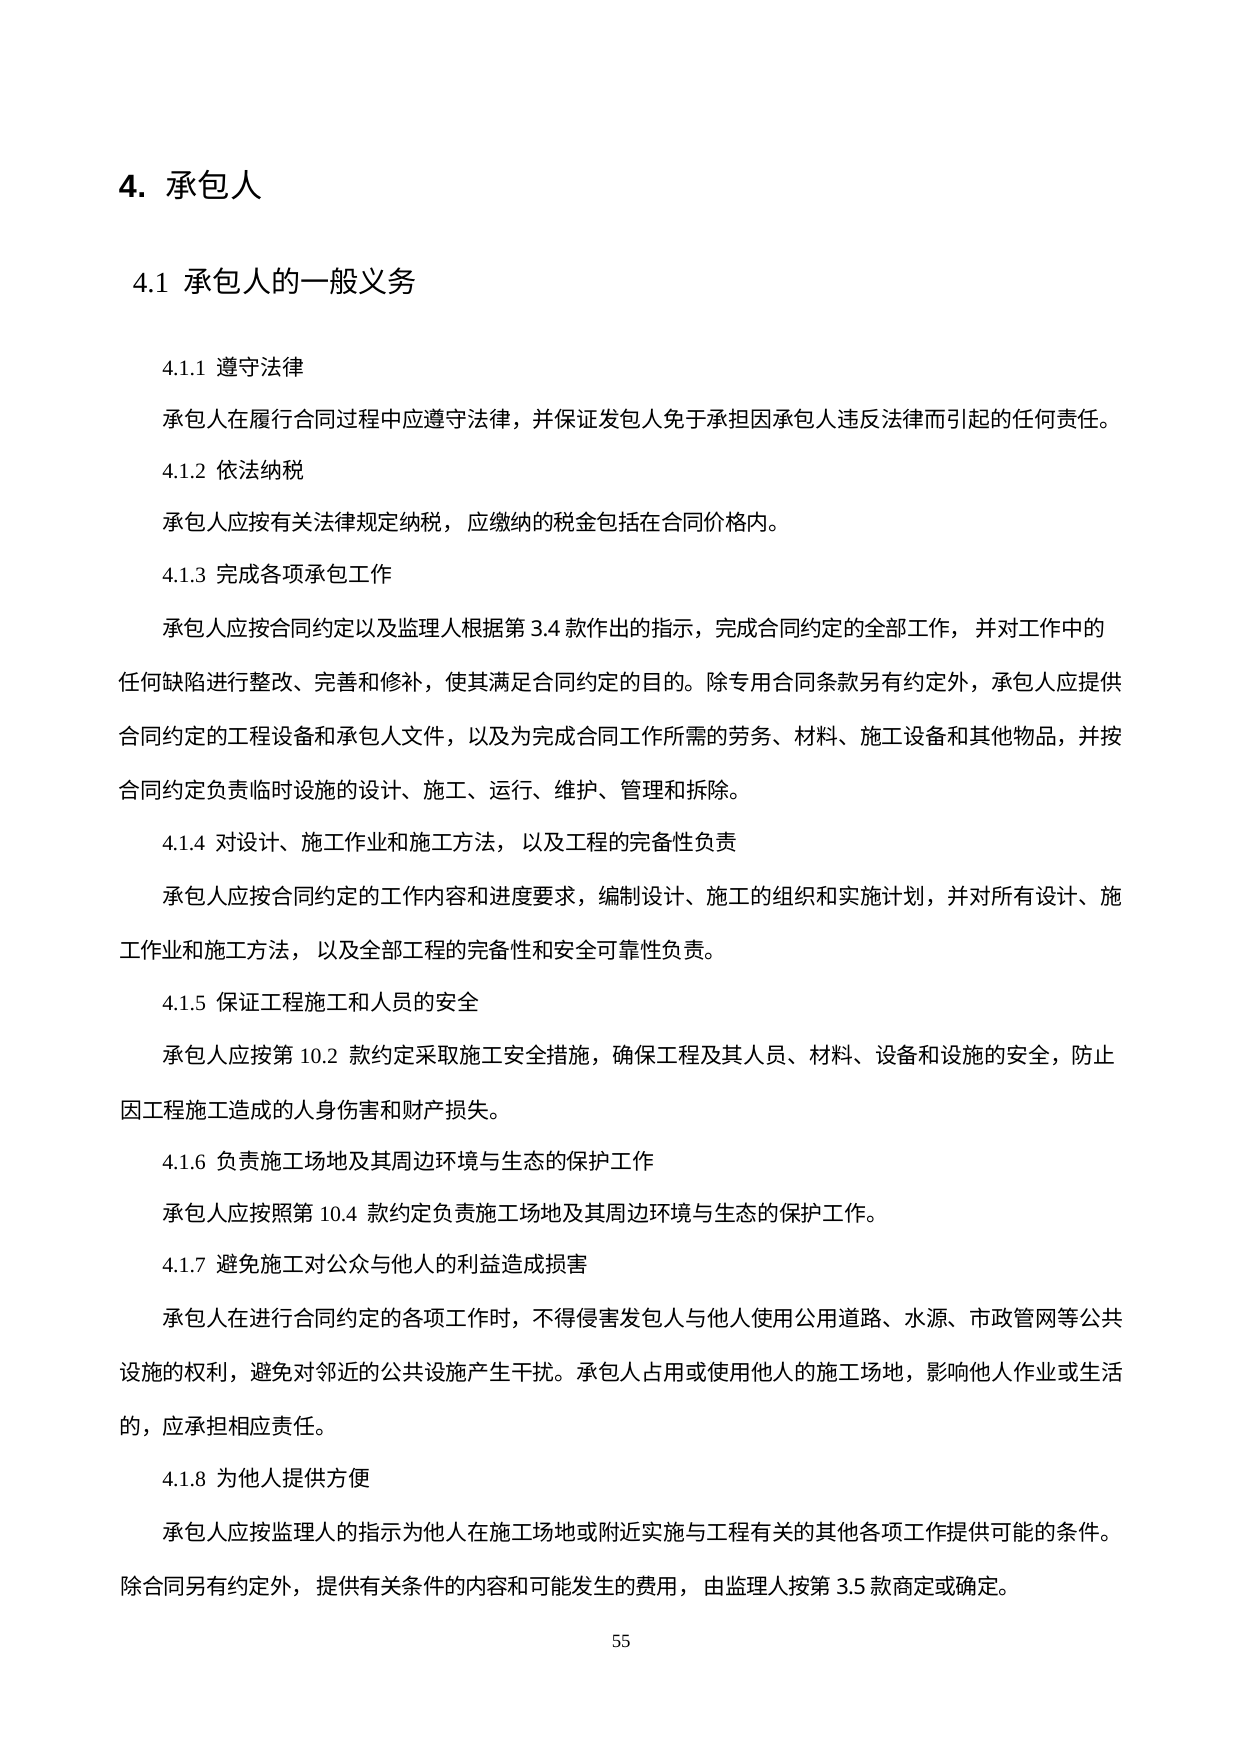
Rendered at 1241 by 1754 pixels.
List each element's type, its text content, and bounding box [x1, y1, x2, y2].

text 承包人应按合同约定的工作内容和进度要求，编制设计、施工的组织和实施计划，并对所有设计、施 工作业和施工方法， 以及全部工程的完备性和安全可靠性负责。 [119, 879, 1122, 964]
text 承包人在进行合同约定的各项工作时，不得侵害发包人与他人使用公用道路、水源、市政管网等公共 设施的权利，避免对邻近的公共设施产生干扰。承包人占用或使用他人的施工场地，影响他人作业或生活 的，应承担相应责任。 [119, 1301, 1123, 1441]
text 承包人应按合同约定以及监理人根据第 3.4 款作出的指示，完成合同约定的全部工作， 并对工作中的 任何缺陷进行整改、完善和修补，使其满足合同约定的目的。除专用合同条款另有约定外，承包人应提供 合同约定的工程设备和承包人文件，以及为完成合同工作所需的劳务、材料、施工设备和其他物品，并按 合同约定负责临时设施的设计、施工、运行、维护、管理和拆除。 [119, 611, 1123, 805]
text 4.1.5 保证工程施工和人员的安全 [162, 987, 1123, 1016]
text 4.1.8 为他人提供方便 [162, 1463, 1123, 1492]
text 4.1.7 避免施工对公众与他人的利益造成损害 [162, 1250, 1123, 1279]
text 4.1.6 负责施工场地及其周边环境与生态的保护工作 [162, 1147, 1123, 1175]
text 承包人应按有关法律规定纳税， 应缴纳的税金包括在合同价格内。 [162, 507, 1123, 536]
text 4.1.2 依法纳税 [162, 456, 1123, 484]
text 承包人在履行合同过程中应遵守法律，并保证发包人免于承担因承包人违反法律而引起的任何责任。 [162, 404, 1123, 433]
text 4. 承包人 [118, 163, 1123, 206]
text 4.1.3 完成各项承包工作 [162, 559, 1123, 588]
text 4.1 承包人的一般义务 [133, 261, 1123, 300]
text 承包人应按照第 10.4 款约定负责施工场地及其周边环境与生态的保护工作。 [162, 1198, 1123, 1227]
text 4.1.1 遵守法律 [162, 353, 1123, 382]
text 承包人应按第 10.2 款约定采取施工安全措施，确保工程及其人员、材料、设备和设施的安全，防止 因工程施工造成的人身伤害和财产损失。 [120, 1038, 1122, 1124]
text 承包人应按监理人的指示为他人在施工场地或附近实施与工程有关的其他各项工作提供可能的条件。 除合同另有约定外， 提供有关条件的内容和可能发生的费用， 由监理人按第 3.5 款商定或确定。 [120, 1515, 1122, 1601]
text 4.1.4 对设计、施工作业和施工方法， 以及工程的完备性负责 [162, 827, 1123, 856]
